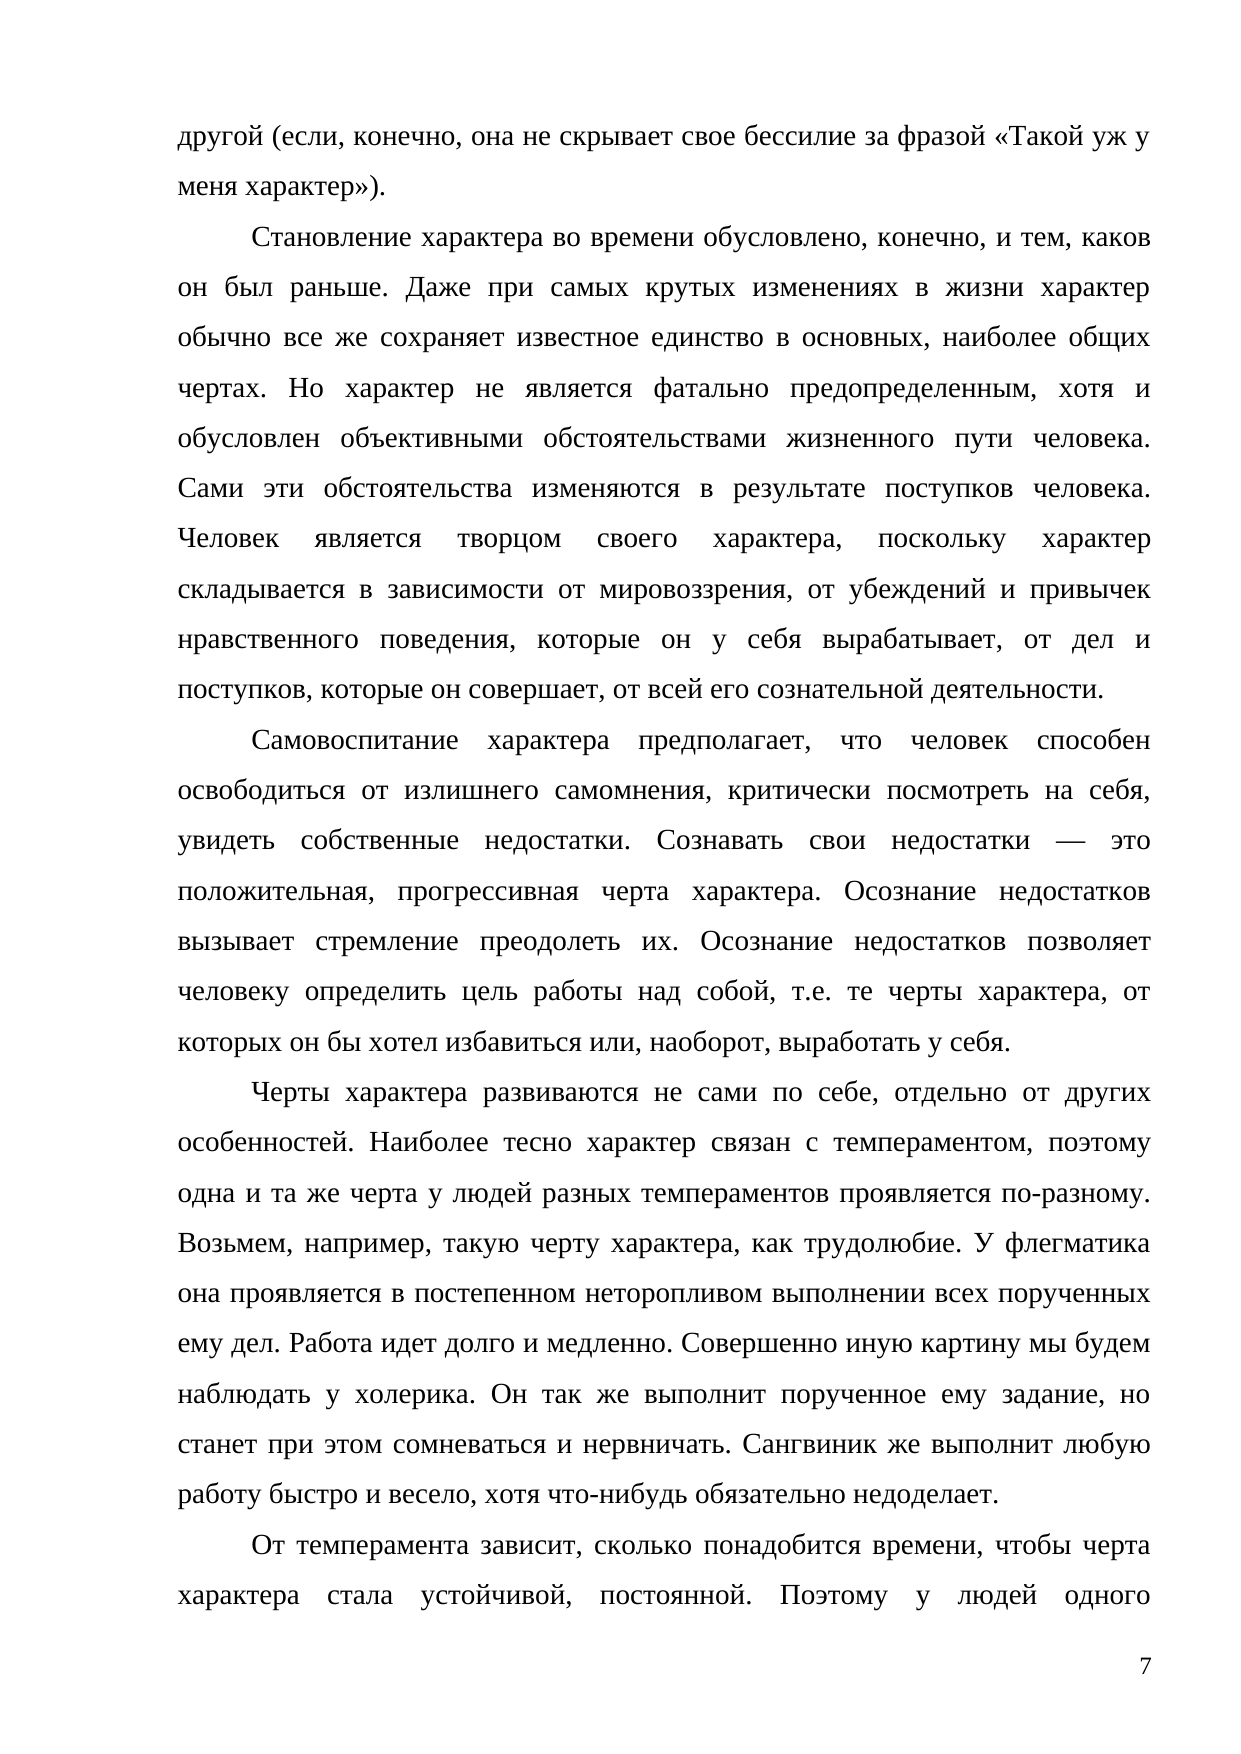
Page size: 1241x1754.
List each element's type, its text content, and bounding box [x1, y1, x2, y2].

text Самовоспитание характера предполагает, что человек способен освободиться от излишнего самомнения, критически посмотреть на себя, увидеть собственные недостатки. Сознавать свои недостатки — это положительная, прогрессивная черта характера. Осознание недостатков вызывает стремление преодолеть их. Осознание недостатков позволяет человеку определить цель работы над собой, т.е. те черты характера, от которых он бы хотел избавиться или, наоборот, выработать у себя. [177, 722, 1152, 1057]
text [177, 1527, 1152, 1611]
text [177, 118, 1152, 202]
text Черты характера развиваются не сами по себе, отдельно от других особенностей. Наиболее тесно характер связан с темпераментом, поэтому одна и та же черта у людей разных темпераментов проявляется по-разному. Возьмем, например, такую черту характера, как трудолюбие. У флегматика она проявляется в постепенном неторопливом выполнении всех порученных ему дел. Работа идет долго и медленно. Совершенно иную картину мы будем наблюдать у холерика. Он так же выполнит порученное ему задание, но станет при этом сомневаться и нервничать. Сангвиник же выполнит любую работу быстро и весело, хотя что-нибудь обязательно недоделает. [177, 1074, 1152, 1510]
text Становление характера во времени обусловлено, конечно, и тем, каков он был раньше. Даже при самых крутых изменениях в жизни характер обычно все же сохраняет известное единство в основных, наиболее общих чертах. Но характер не является фатально предопределенным, хотя и обусловлен объективными обстоятельствами жизненного пути человека. Сами эти обстоятельства изменяются в результате поступков человека. Человек является творцом своего характера, поскольку характер складывается в зависимости от мировоззрения, от убеждений и привычек нравственного поведения, которые он у себя вырабатывает, от дел и поступков, которые он совершает, от всей его сознательной деятельности. [177, 219, 1152, 705]
